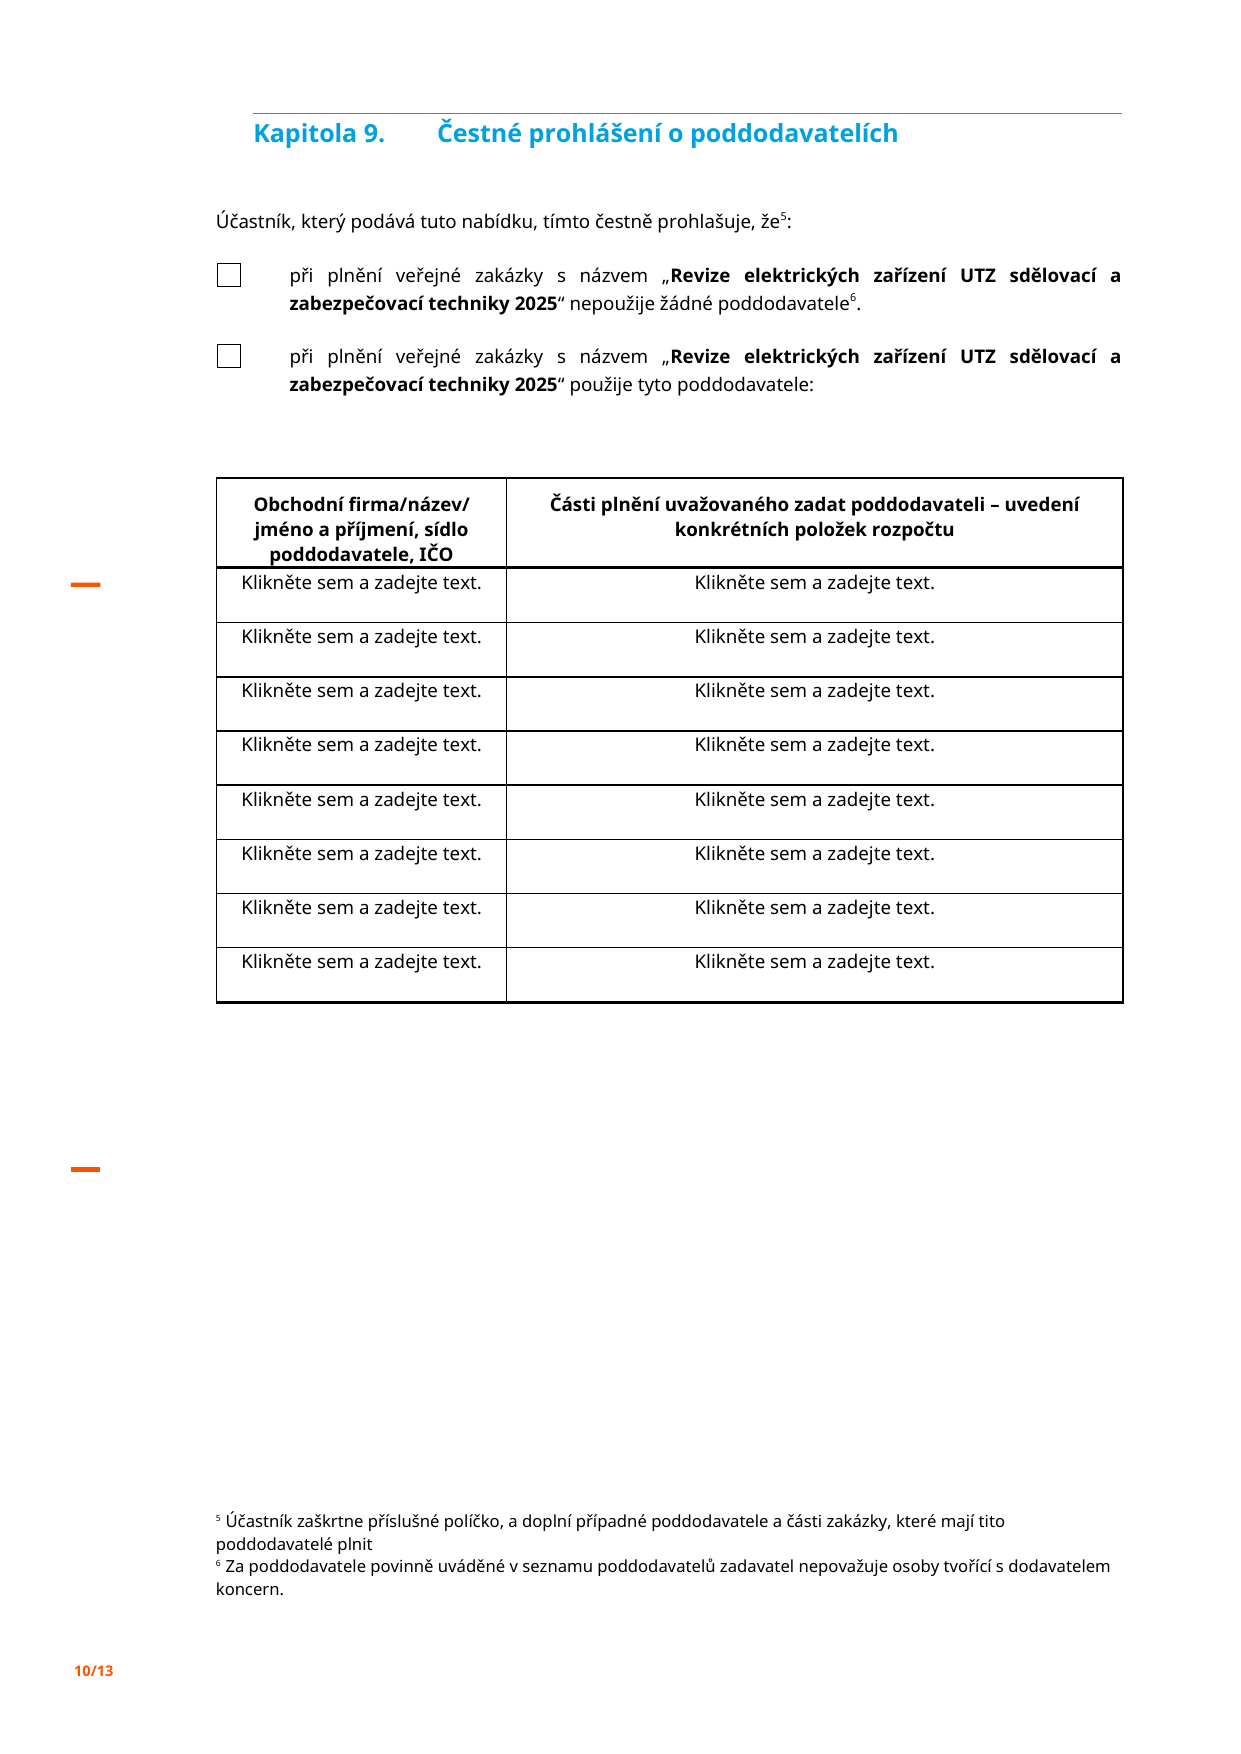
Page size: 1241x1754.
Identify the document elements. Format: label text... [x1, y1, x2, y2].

subtitle Čestné prohlášení o poddodavatelích [253, 114, 1122, 149]
table_header Části plnění uvažovaného zadat poddodavateli – uvedení konkrétních položek rozpočtu [507, 479, 1122, 566]
text Účastník, který podává tuto nabídku, tímto čestně prohlašuje, že: [216, 209, 1122, 234]
table_header Obchodní firma/název/ jméno a příjmení, sídlo poddodavatele, IČO [217, 479, 506, 566]
text při plnění veřejné zakázky s názvem „Revize elektrických zařízení UTZ sdělovací a zabezpečovací techniky 2025“ použije tyto poddodavatele: [216, 343, 1122, 396]
text při plnění veřejné zakázky s názvem „Revize elektrických zařízení UTZ sdělovací a zabezpečovací techniky 2025“ nepoužije žádné poddodavatele. [216, 262, 1122, 315]
